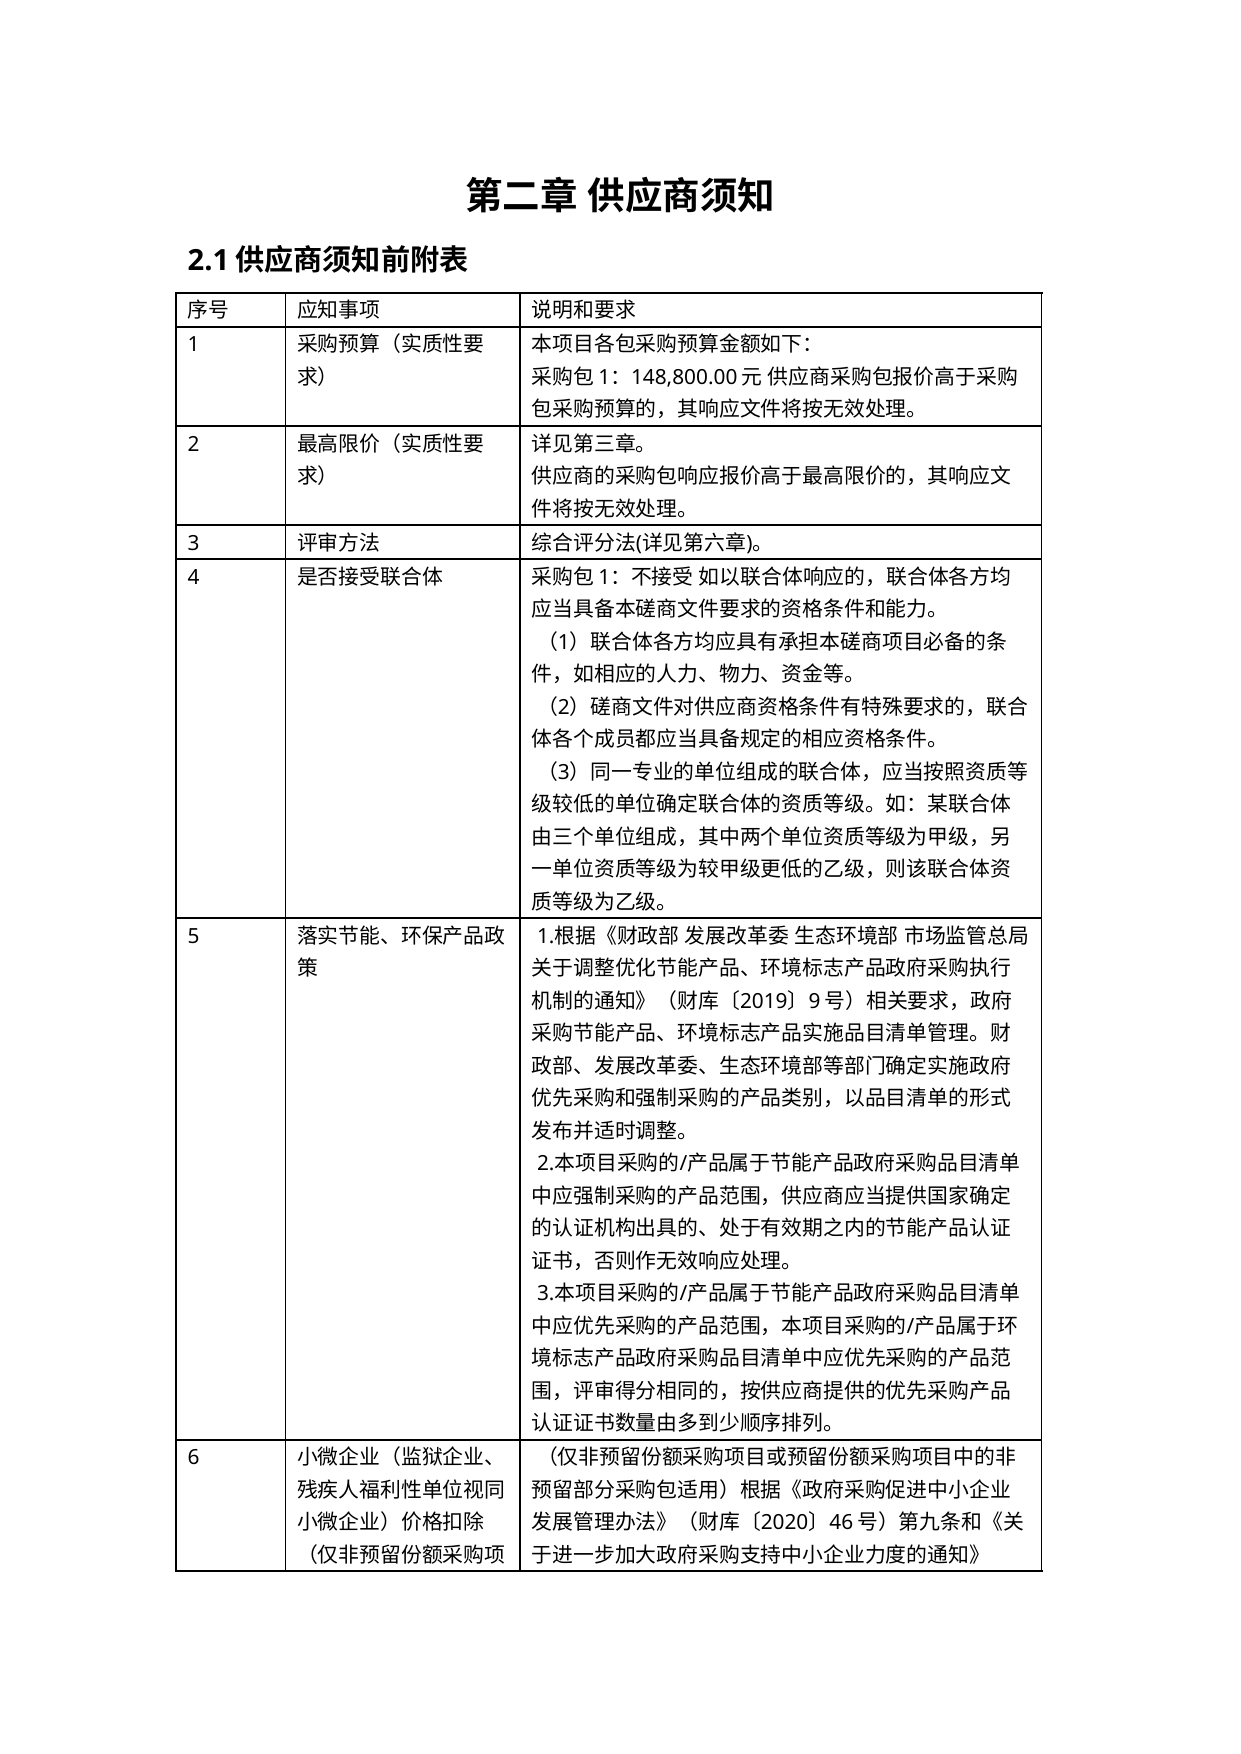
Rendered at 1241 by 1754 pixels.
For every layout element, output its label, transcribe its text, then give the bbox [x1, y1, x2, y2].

table_cell 1.根据《财政部 发展改革委 生态环境部 市场监管总局关于调整优化节能产品、环境标志产品政府采购执行机制的通知》（财库〔2019〕9号）相关要求，政府采购节能产品、环境标志产品实施品目清单管理。财政部、发展改革委、生态环境部等部门确定实施政府优先采购和强制采购的产品类别，以品目清单的形式发布并适时调整。 2.本项目采购的/产品属于节能产品政府采购品目清单中应强制采购的产品范围，供应商应当提供国家确定的认证机构出具的、处于有效期之内的节能产品认证证书，否则作无效响应处理。 3.本项目采购的/产品属于节能产品政府采购品目清单中应优先采购的产品范围，本项目采购的/产品属于环境标志产品政府采购品目清单中应优先采购的产品范围，评审得分相同的，按供应商提供的优先采购产品认证证书数量由多到少顺序排列。 [521, 919, 1041, 1439]
table_cell 6 [177, 1441, 285, 1570]
table_cell 评审方法 [286, 526, 519, 558]
table_header 序号 [177, 294, 285, 326]
table_cell 4 [177, 560, 285, 917]
table_cell 3 [177, 526, 285, 558]
table_cell 最高限价（实质性要求） [286, 427, 519, 524]
table_cell 详见第三章。 供应商的采购包响应报价高于最高限价的，其响应文件将按无效处理。 [521, 427, 1041, 524]
text 2.1供应商须知前附表 [187, 227, 1053, 292]
table_cell 落实节能、环保产品政策 [286, 919, 519, 1439]
table_cell 采购预算（实质性要求） [286, 328, 519, 425]
table_cell 是否接受联合体 [286, 560, 519, 917]
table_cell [286, 1441, 519, 1570]
table_cell 1 [177, 328, 285, 425]
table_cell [521, 1441, 1041, 1570]
table_cell 综合评分法(详见第六章)。 [521, 526, 1041, 558]
table_header 说明和要求 [521, 294, 1041, 326]
table_cell 采购包1：不接受 如以联合体响应的，联合体各方均应当具备本磋商文件要求的资格条件和能力。 （1）联合体各方均应具有承担本磋商项目必备的条件，如相应的人力、物力、资金等。 （2）磋商文件对供应商资格条件有特殊要求的，联合体各个成员都应当具备规定的相应资格条件。 （3）同一专业的单位组成的联合体，应当按照资质等级较低的单位确定联合体的资质等级。如：某联合体由三个单位组成，其中两个单位资质等级为甲级，另一单位资质等级为较甲级更低的乙级，则该联合体资质等级为乙级。 [521, 560, 1041, 917]
table_cell 5 [177, 919, 285, 1439]
table_header 应知事项 [286, 294, 519, 326]
text 第二章 供应商须知 [187, 162, 1053, 227]
table_cell 2 [177, 427, 285, 524]
table_cell 本项目各包采购预算金额如下： 采购包1：148,800.00元 供应商采购包报价高于采购包采购预算的，其响应文件将按无效处理。 [521, 328, 1041, 425]
